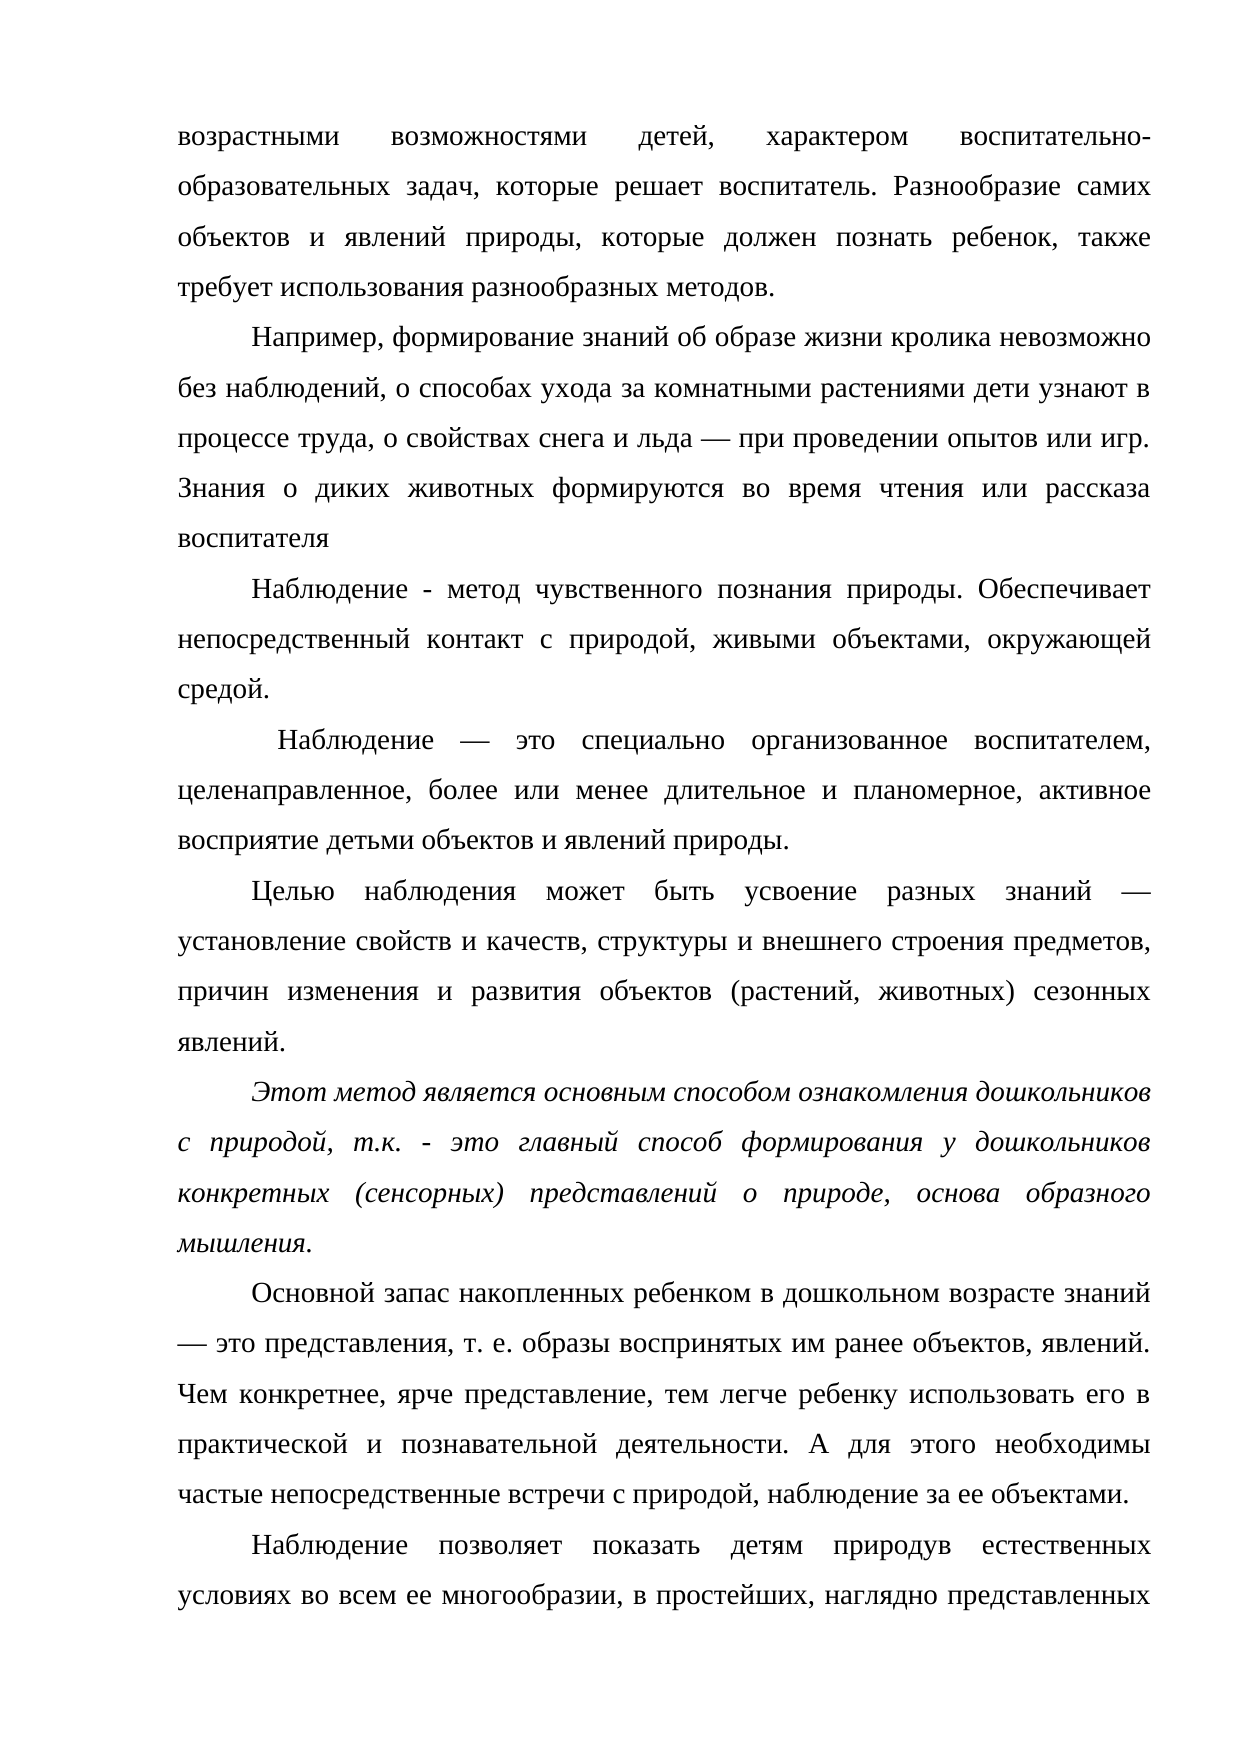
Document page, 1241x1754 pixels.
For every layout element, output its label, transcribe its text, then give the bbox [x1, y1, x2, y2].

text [177, 118, 1152, 303]
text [177, 1527, 1152, 1611]
text Основной запас накопленных ребенком в дошкольном возрасте знаний — это представления, т. е. образы воспринятых им ранее объектов, явлений. Чем конкретнее, ярче представление, тем легче ребенку использовать его в практической и познавательной деятельности. А для этого необходимы частые непосредственные встречи с природой, наблюдение за ее объектами. [177, 1275, 1152, 1510]
text Наблюдение — это специально организованное воспитателем, целенаправленное, более или менее длительное и планомерное, активное восприятие детьми объектов и явлений природы. [177, 722, 1152, 856]
text Наблюдение - метод чувственного познания природы. Обеспечивает непосредственный контакт с природой, живыми объектами, окружающей средой. [177, 571, 1152, 705]
text Целью наблюдения может быть усвоение разных знаний — установление свойств и качеств, структуры и внешнего строения предметов, причин изменения и развития объектов (растений, животных) сезонных явлений. [177, 873, 1152, 1057]
text Например, формирование знаний об образе жизни кролика невозможно без наблюдений, о способах ухода за комнатными растениями дети узнают в процессе труда, о свойствах снега и льда — при проведении опытов или игр. Знания о диких животных формируются во время чтения или рассказа воспитателя [177, 319, 1152, 554]
text Этот метод является основным способом ознакомления дошкольников с природой, т.к. - это главный способ формирования у дошкольников конкретных (сенсорных) представлений о природе, основа образного мышления. [177, 1074, 1152, 1258]
